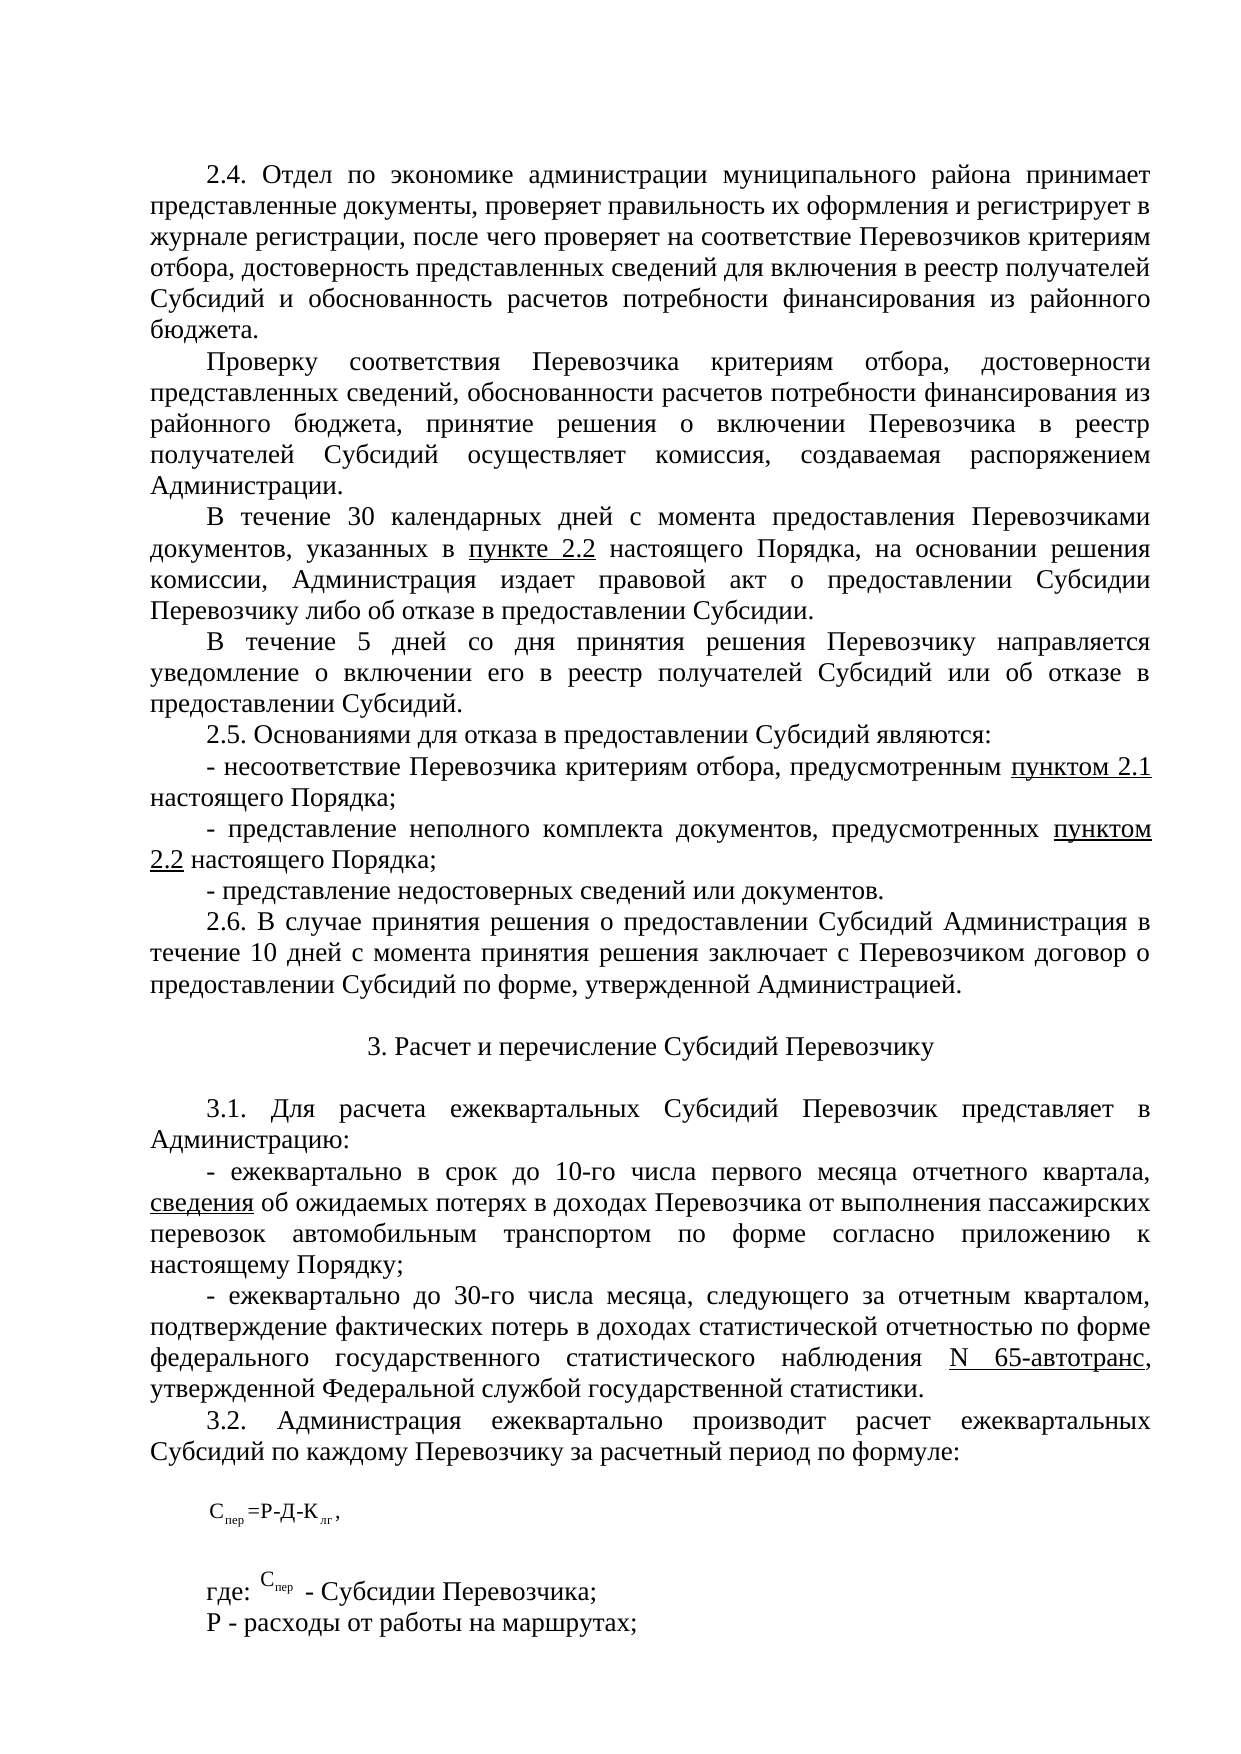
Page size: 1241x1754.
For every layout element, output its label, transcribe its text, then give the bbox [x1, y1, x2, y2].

text В течение 30 календарных дней с момента предоставления Перевозчиками документов, указанных в пункте 2.2 настоящего Порядка, на основании решения комиссии, Администрация издает правовой акт о предоставлении Субсидии Перевозчику либо об отказе в предоставлении Субсидии. [150, 501, 1152, 625]
text где: - Субсидии Перевозчика; [150, 1564, 1152, 1606]
text - представление недостоверных сведений или документов. [150, 874, 1152, 905]
text В течение 5 дней со дня принятия решения Перевозчику направляется уведомление о включении его в реестр получателей Субсидий или об отказе в предоставлении Субсидий. [150, 625, 1152, 718]
text 3.2. Администрация ежеквартально производит расчет ежеквартальных Субсидий по каждому Перевозчику за расчетный период по формуле: [150, 1404, 1152, 1466]
text 3. Расчет и перечисление Субсидий Перевозчику [150, 1030, 1152, 1061]
text - представление неполного комплекта документов, предусмотренных пунктом 2.2 настоящего Порядка; [150, 812, 1152, 874]
text - ежеквартально в срок до 10-го числа первого месяца отчетного квартала, сведения об ожидаемых потерях в доходах Перевозчика от выполнения пассажирских перевозок автомобильным транспортом по форме согласно приложению к настоящему Порядку; [150, 1154, 1152, 1279]
text Р - расходы от работы на маршрутах; [150, 1606, 1152, 1637]
text - несоответствие Перевозчика критериям отбора, предусмотренным пунктом 2.1 настоящего Порядка; [150, 750, 1152, 812]
text 2.6. В случае принятия решения о предоставлении Субсидий Администрация в течение 10 дней с момента принятия решения заключает с Перевозчиком договор о предоставлении Субсидий по форме, утвержденной Администрацией. [150, 905, 1152, 999]
text 2.5. Основаниями для отказа в предоставлении Субсидий являются: [150, 718, 1152, 750]
text 3.1. Для расчета ежеквартальных Субсидий Перевозчик представляет в Администрацию: [150, 1092, 1152, 1154]
text 2.4. Отдел по экономике администрации муниципального района принимает представленные документы, проверяет правильность их оформления и регистрирует в журнале регистрации, после чего проверяет на соответствие Перевозчиков критериям отбора, достоверность представленных сведений для включения в реестр получателей Субсидий и обоснованность расчетов потребности финансирования из районного бюджета. [150, 158, 1152, 345]
text Проверку соответствия Перевозчика критериям отбора, достоверности представленных сведений, обоснованности расчетов потребности финансирования из районного бюджета, принятие решения о включении Перевозчика в реестр получателей Субсидий осуществляет комиссия, создаваемая распоряжением Администрации. [150, 345, 1152, 501]
text - ежеквартально до 30-го числа месяца, следующего за отчетным кварталом, подтверждение фактических потерь в доходах статистической отчетностью по форме федерального государственного статистического наблюдения N 65-автотранс, утвержденной Федеральной службой государственной статистики. [150, 1279, 1152, 1404]
